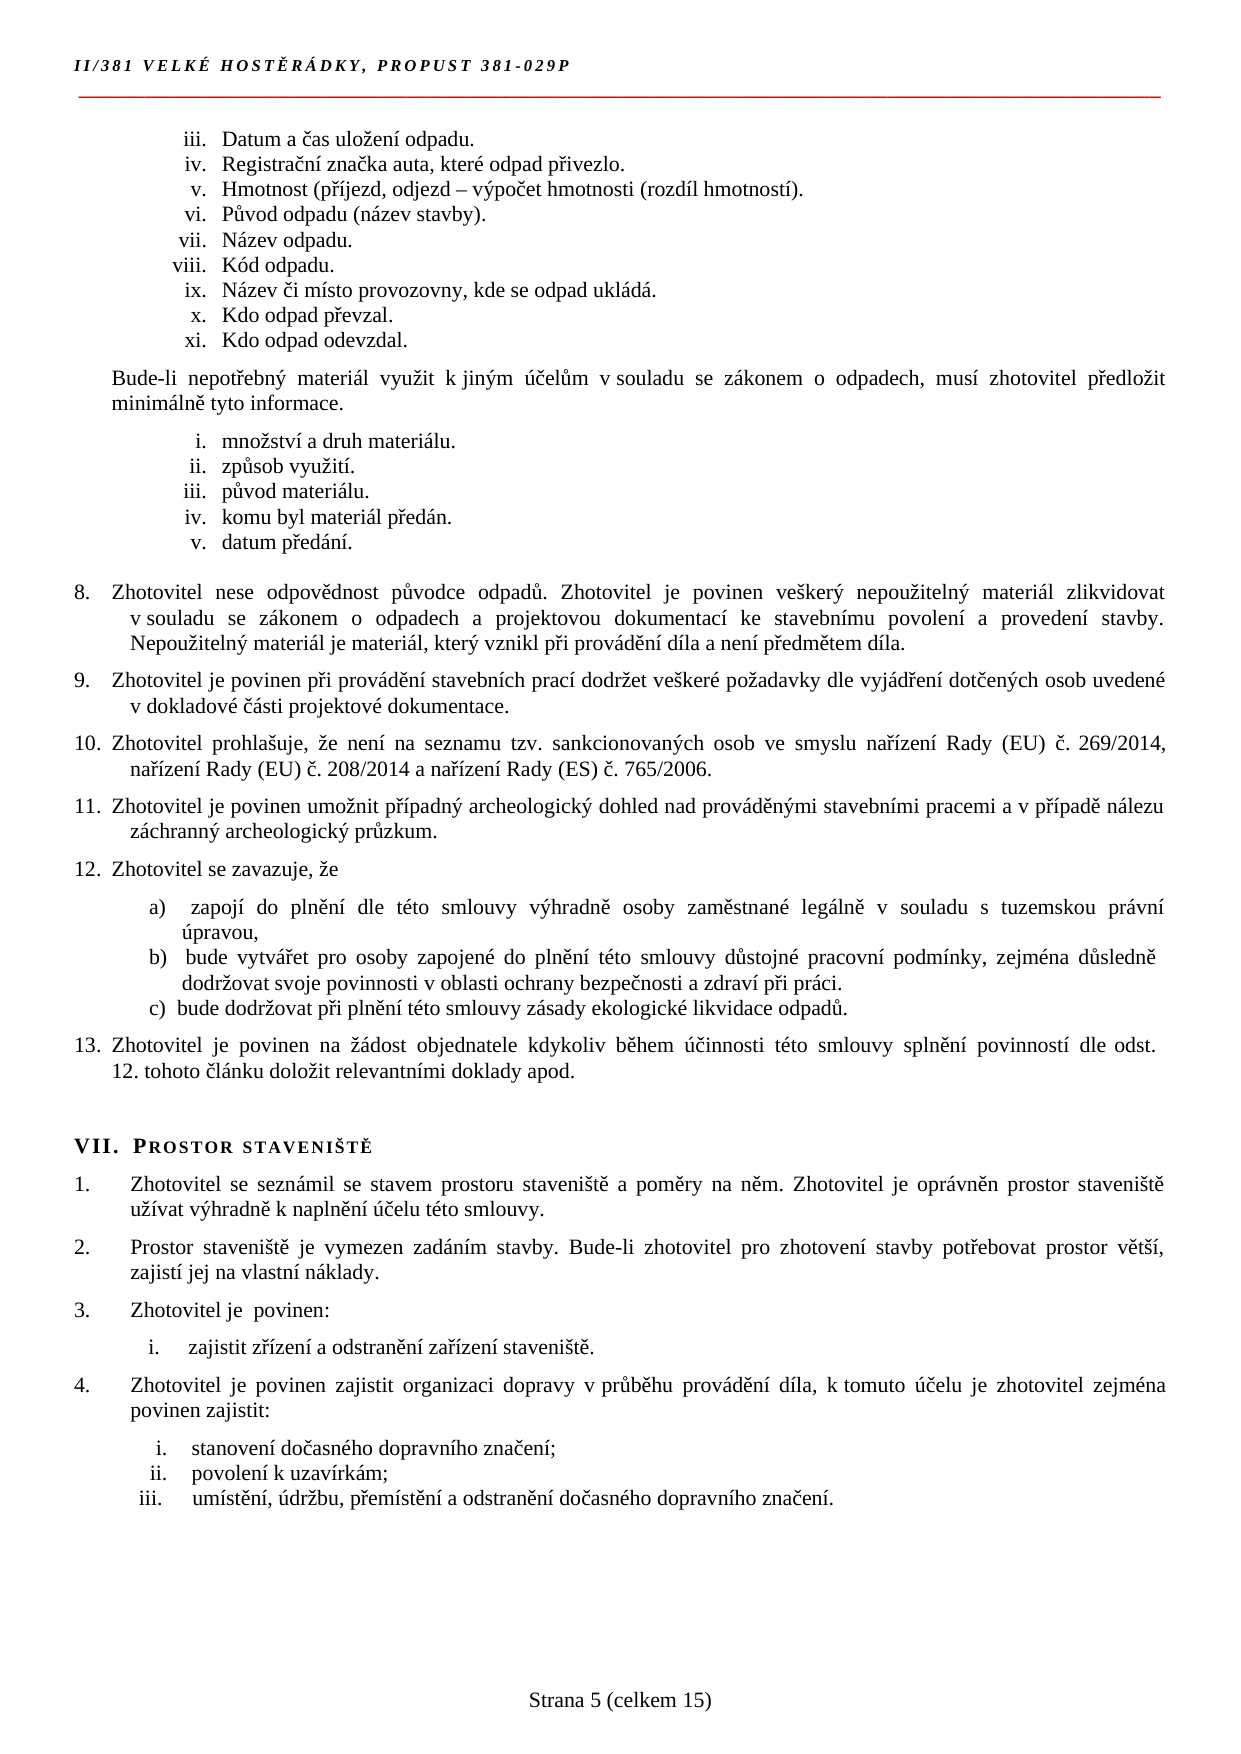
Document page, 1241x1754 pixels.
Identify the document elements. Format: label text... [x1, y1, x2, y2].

list umístění, údržbu, přemístění a odstranění dočasného dopravního značení. [162, 1485, 1166, 1511]
list způsob využití. [207, 453, 1166, 478]
list datum předání. [207, 529, 1166, 554]
list Původ odpadu (název stavby). [207, 201, 1166, 227]
list Název odpadu. [207, 227, 1166, 252]
list b) bude vytvářet pro osoby zapojené do plnění této smlouvy důstojné pracovní podmínky, zejména důsledně dodržovat svoje povinnosti v oblasti ochrany bezpečnosti a zdraví při práci. [149, 944, 1166, 995]
list zajistit zřízení a odstranění zařízení staveniště. [149, 1334, 1166, 1359]
list Kdo odpad převzal. [207, 302, 1166, 327]
list Zhotovitel nese odpovědnost původce odpadů. Zhotovitel je povinen veškerý nepoužitelný materiál zlikvidovat v souladu se zákonem o odpadech a projektovou dokumentací ke stavebnímu povolení a provedení stavby. Nepoužitelný materiál je materiál, který vznikl při provádění díla a není předmětem díla. [74, 579, 1166, 655]
list Registrační značka auta, které odpad přivezlo. [207, 151, 1166, 176]
list Zhotovitel je povinen: [74, 1297, 1166, 1322]
list Kód odpadu. [207, 252, 1166, 277]
list a) zapojí do plnění dle této smlouvy výhradně osoby zaměstnané legálně v souladu s tuzemskou právní úpravou, [149, 894, 1166, 944]
list Zhotovitel je povinen na žádost objednatele kdykoliv během účinnosti této smlouvy splnění povinností dle odst. 12. tohoto článku doložit relevantními doklady apod. [74, 1032, 1166, 1083]
list Datum a čas uložení odpadu. [207, 126, 1166, 151]
list Prostor staveniště [74, 1133, 1166, 1158]
list Zhotovitel prohlašuje, že není na seznamu tzv. sankcionovaných osob ve smyslu nařízení Rady (EU) č. 269/2014, nařízení Rady (EU) č. 208/2014 a nařízení Rady (ES) č. 765/2006. [74, 730, 1166, 781]
list Název či místo provozovny, kde se odpad ukládá. [207, 277, 1166, 302]
list Hmotnost (příjezd, odjezd – výpočet hmotnosti (rozdíl hmotností). [207, 176, 1166, 201]
list c) bude dodržovat při plnění této smlouvy zásady ekologické likvidace odpadů. [149, 995, 1166, 1020]
list komu byl materiál předán. [207, 504, 1166, 529]
list povolení k uzavírkám; [167, 1460, 1166, 1485]
list Zhotovitel je povinen zajistit organizaci dopravy v průběhu provádění díla, k tomuto účelu je zhotovitel zejména povinen zajistit: [74, 1372, 1166, 1422]
list Prostor staveniště je vymezen zadáním stavby. Bude-li zhotovitel pro zhotovení stavby potřebovat prostor větší, zajistí jej na vlastní náklady. [74, 1234, 1166, 1284]
list množství a druh materiálu. [207, 428, 1166, 453]
list Kdo odpad odevzdal. [207, 327, 1166, 353]
list Zhotovitel se seznámil se stavem prostoru staveniště a poměry na něm. Zhotovitel je oprávněn prostor staveniště užívat výhradně k naplnění účelu této smlouvy. [74, 1171, 1166, 1221]
list Zhotovitel se zavazuje, že [74, 856, 1166, 881]
list Zhotovitel je povinen umožnit případný archeologický dohled nad prováděnými stavebními pracemi a v případě nálezu záchranný archeologický průzkum. [74, 793, 1166, 844]
list původ materiálu. [207, 478, 1166, 504]
list stanovení dočasného dopravního značení; [167, 1435, 1166, 1460]
list Zhotovitel je povinen při provádění stavebních prací dodržet veškeré požadavky dle vyjádření dotčených osob uvedené v dokladové části projektové dokumentace. [74, 667, 1166, 718]
text Bude-li nepotřebný materiál využit k jiným účelům v souladu se zákonem o odpadech, musí zhotovitel předložit minimálně tyto informace. [111, 365, 1166, 416]
